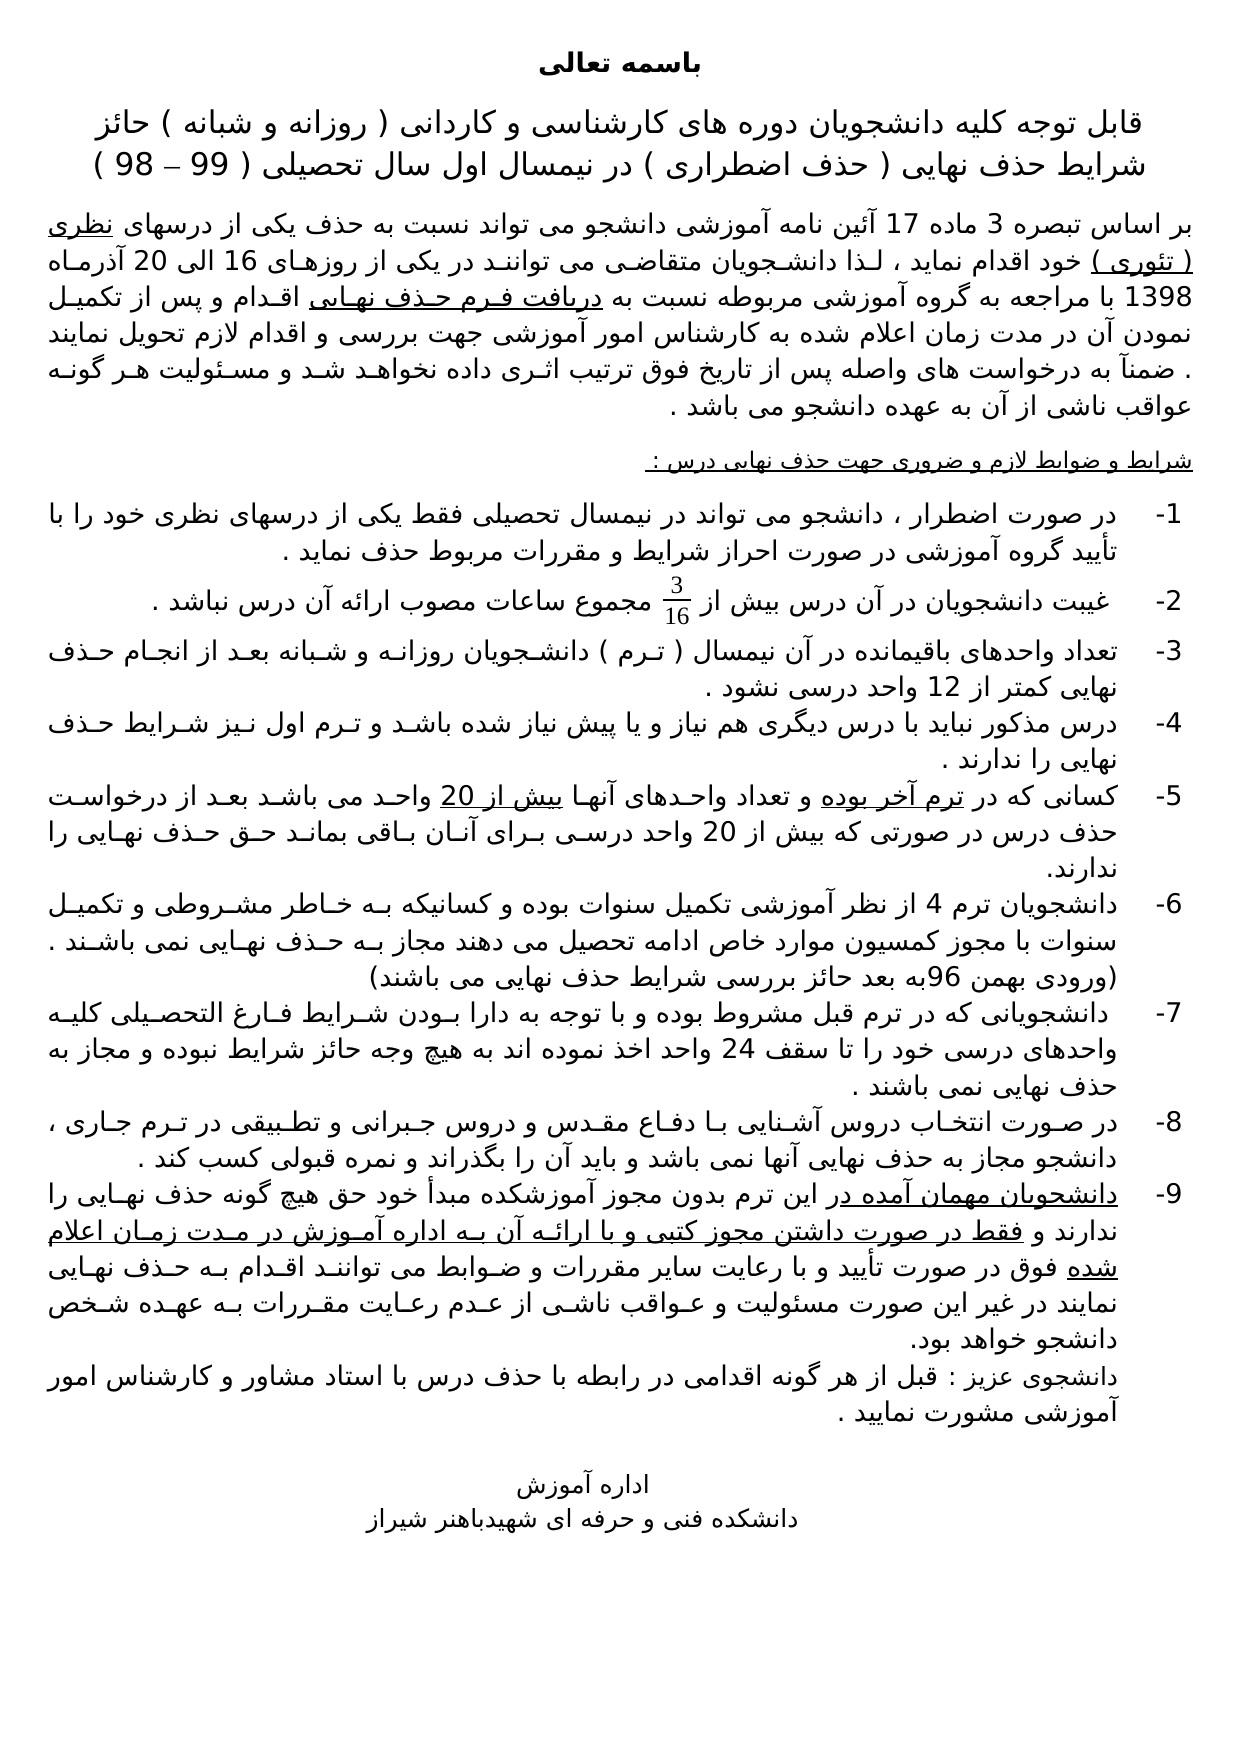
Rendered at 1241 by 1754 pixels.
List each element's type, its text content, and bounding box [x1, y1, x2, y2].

list در صورت انتخاب دروس آشنایی با دفاع مقدس و دروس جبرانی و تطبیقی در ترم جاری ، دانشجو مجاز به حذف نهایی آنها نمی باشد و باید آن را بگذراند و نمره قبولی کسب کند . [47, 1106, 1155, 1174]
list دانشجویان مهمان آمده در این ترم بدون مجوز آموزشکده مبدأ خود حق هیچ گونه حذف نهایی را ندارند و فقط در صورت داشتن مجوز کتبی و با ارائه آن به اداره آموزش در مدت زمان اعلام شده فوق در صورت تأیید و با رعایت سایر مقررات و ضوابط می توانند اقدام به حذف نهایی نمایند در غیر این صورت مسئولیت و عواقب ناشی از عدم رعایت مقررات به عهده شخص دانشجو خواهد بود. [47, 1178, 1155, 1355]
text بر اساس تبصره 3 ماده 17 آئین نامه آموزشی دانشجو می تواند نسبت به حذف یکی از درسهای نظری ( تئوری ) خود اقدام نماید ، لذا دانشجویان متقاضی می توانند در یکی از روزهای 16 الی 20 آذرماه 1398 با مراجعه به گروه آموزشی مربوطه نسبت به دریافت فرم حذف نهایی اقدام و پس از تکمیل نمودن آن در مدت زمان اعلام شده به کارشناس امور آموزشی جهت بررسی و اقدام لازم تحویل نمایند . ضمنآ به درخواست های واصله پس از تاریخ فوق ترتیب اثری داده نخواهد شد و مسئولیت هر گونه عواقب ناشی از آن به عهده دانشجو می باشد . [47, 209, 1193, 422]
text باسمه تعالی [47, 47, 1193, 79]
list دانشکده فنی و حرفه ای شهیدباهنر شیراز [47, 1504, 1118, 1533]
list دانشجویان ترم 4 از نظر آموزشی تکمیل سنوات بوده و کسانیکه به خاطر مشروطی و تکمیل سنوات با مجوز کمسیون موارد خاص ادامه تحصیل می دهند مجاز به حذف نهایی نمی باشند . (ورودی بهمن 96به بعد حائز بررسی شرایط حذف نهایی می باشند) [47, 888, 1155, 993]
list دانشجویانی که در ترم قبل مشروط بوده و با توجه به دارا بودن شرایط فارغ التحصیلی کلیه واحدهای درسی خود را تا سقف 24 واحد اخذ نموده اند به هیچ وجه حائز شرایط نبوده و مجاز به حذف نهایی نمی باشند . [47, 997, 1155, 1101]
list در صورت اضطرار ، دانشجو می تواند در نیمسال تحصیلی فقط یکی از درسهای نظری خود را با تأیید گروه آموزشی در صورت احراز شرایط و مقررات مربوط حذف نماید . [47, 499, 1155, 566]
text قابل توجه کلیه دانشجویان دوره های کارشناسی و کاردانی ( روزانه و شبانه ) حائز شرایط حذف نهایی ( حذف اضطراری ) در نیمسال اول سال تحصیلی ( 99 – 98 ) [47, 104, 1193, 183]
list غیبت دانشجویان در آن درس بیش از مجموع ساعات مصوب ارائه آن درس نباشد . [47, 571, 1155, 630]
list اداره آموزش [47, 1470, 1118, 1499]
list درس مذکور نباید با درس دیگری هم نیاز و یا پیش نیاز شده باشد و ترم اول نیز شرایط حذف نهایی را ندارند . [47, 707, 1155, 775]
list تعداد واحدهای باقیمانده در آن نیمسال ( ترم ) دانشجویان روزانه و شبانه بعد از انجام حذف نهایی کمتر از 12 واحد درسی نشود . [47, 635, 1155, 703]
text شرایط و ضوابط لازم و ضروری جهت حذف نهایی درس : [47, 447, 1193, 474]
list کسانی که در ترم آخر بوده و تعداد واحدهای آنها بیش از 20 واحد می باشد بعد از درخواست حذف درس در صورتی که بیش از 20 واحد درسی برای آنان باقی بماند حق حذف نهایی را ندارند. [47, 780, 1155, 884]
list دانشجوی عزیز : قبل از هر گونه اقدامی در رابطه با حذف درس با استاد مشاور و کارشناس امور آموزشی مشورت نمایید . [47, 1360, 1118, 1428]
